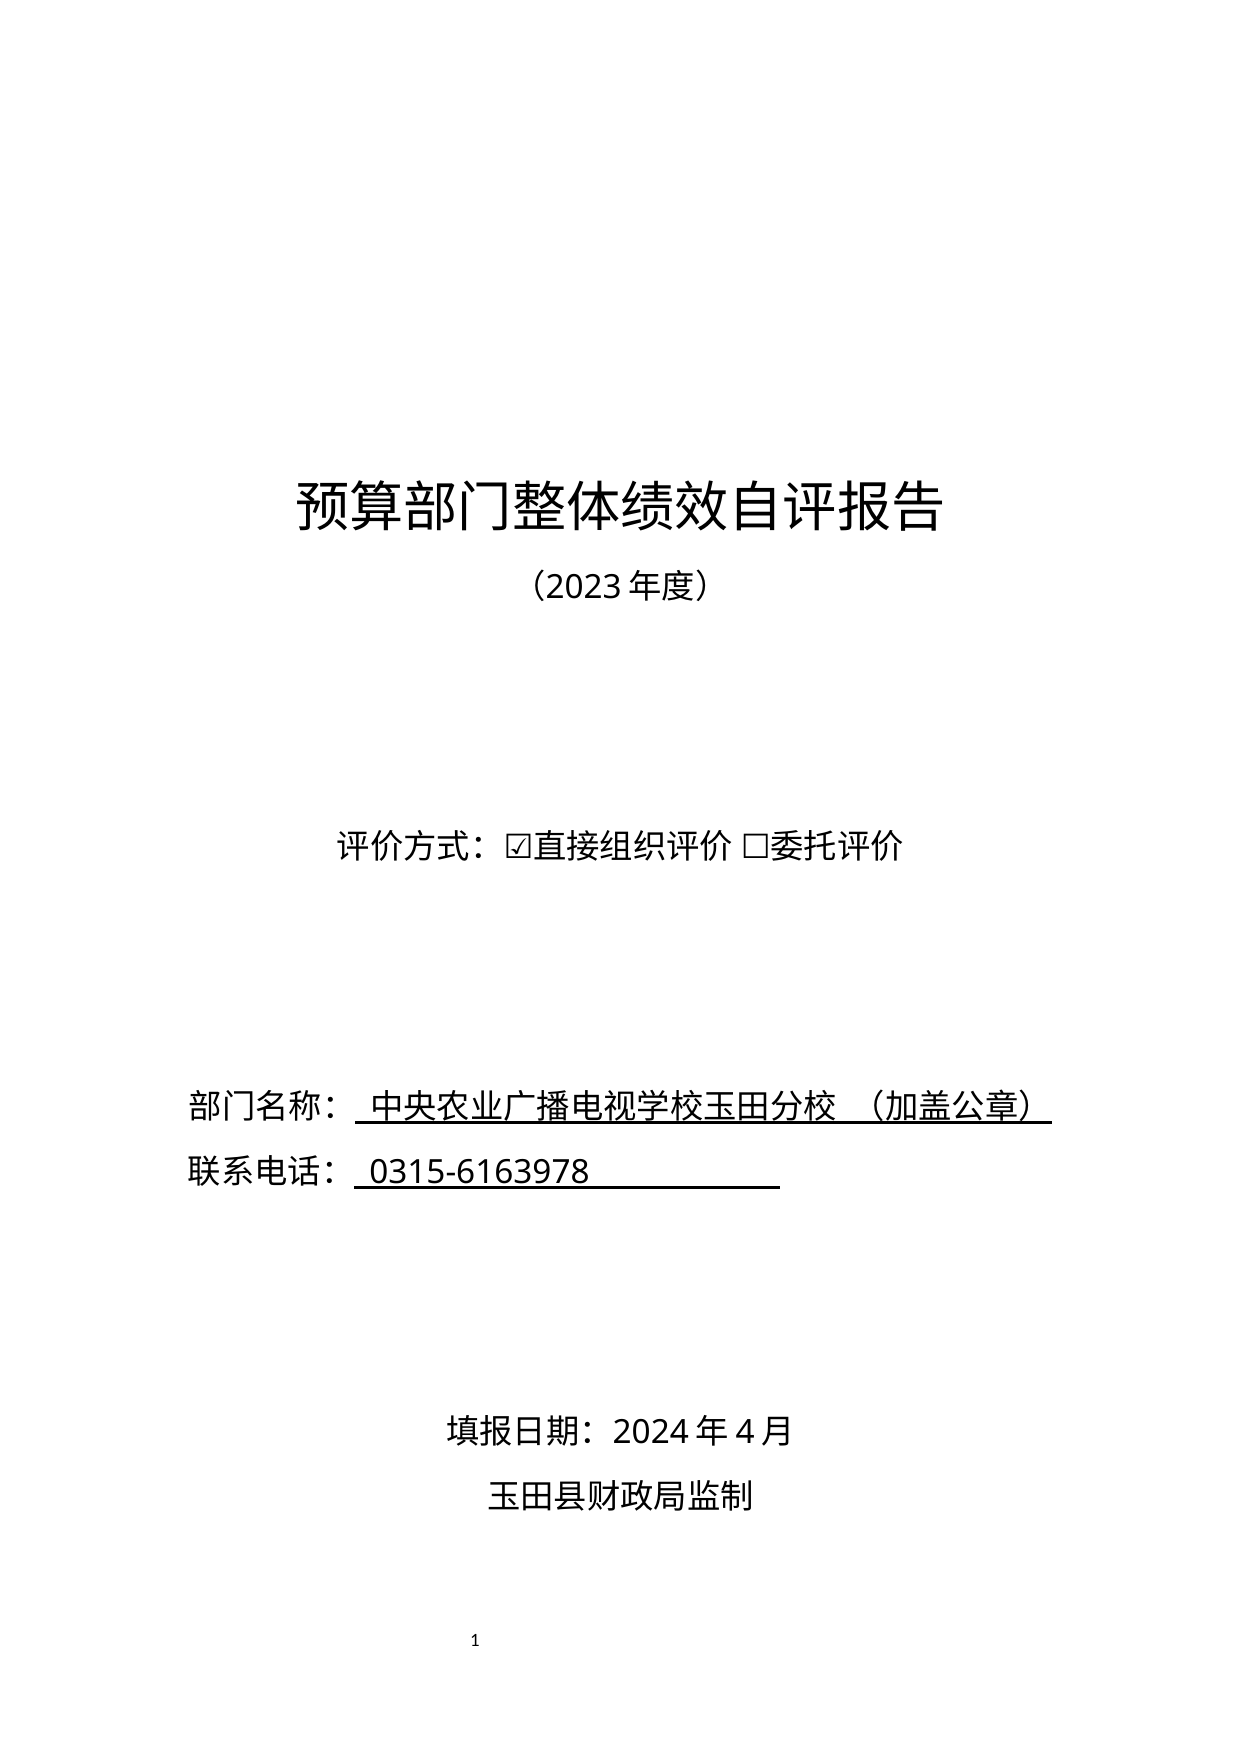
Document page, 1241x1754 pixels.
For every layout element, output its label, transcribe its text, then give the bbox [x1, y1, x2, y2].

text 填报日期：2024年4月 [187, 1397, 1053, 1462]
text 部门名称： 中央农业广播电视学校玉田分校 （加盖公章） [187, 1072, 1053, 1137]
text （2023年度） [187, 552, 1053, 617]
text 联系电话： 0315-6163978 [187, 1137, 1053, 1202]
text 玉田县财政局监制 [187, 1462, 1053, 1527]
text 评价方式：☑直接组织评价 ☐委托评价 [187, 812, 1053, 877]
text 预算部门整体绩效自评报告 [187, 454, 1053, 552]
